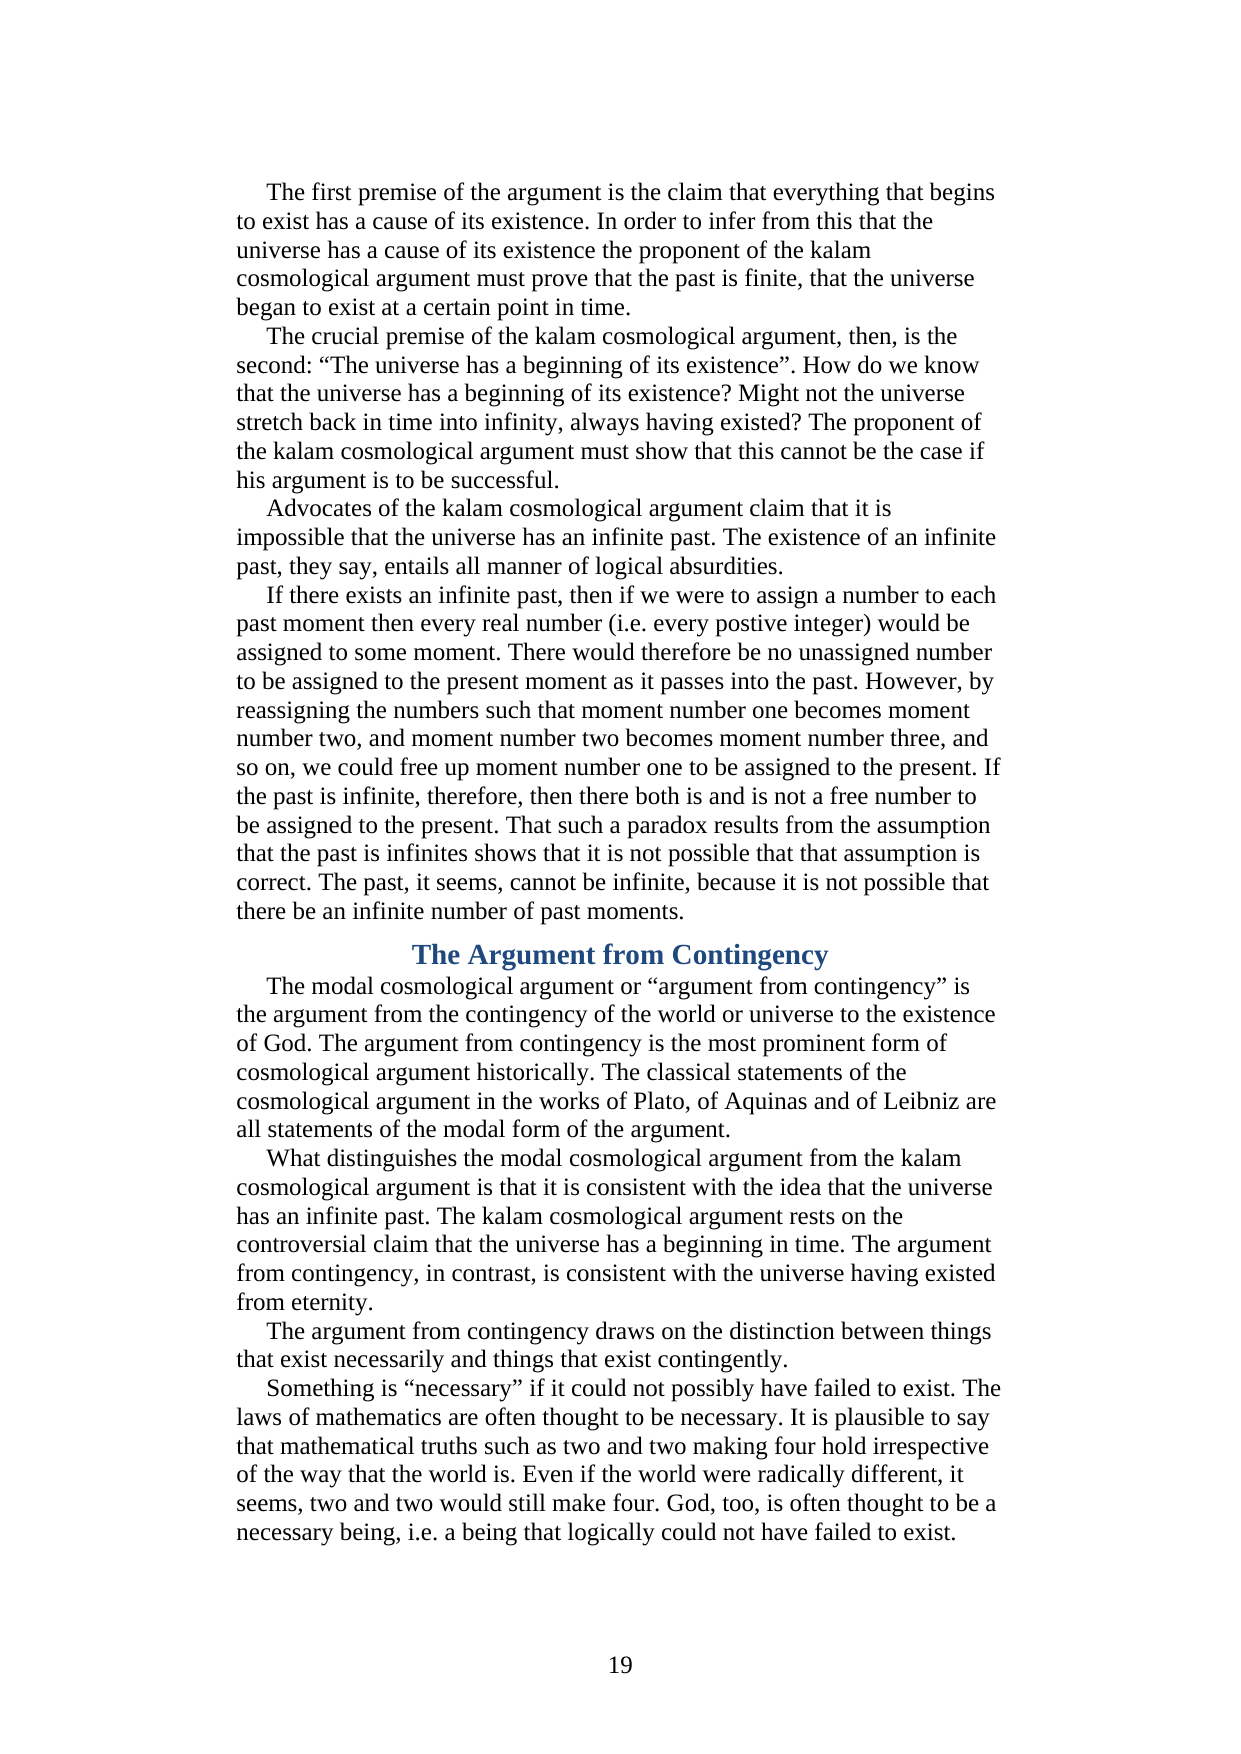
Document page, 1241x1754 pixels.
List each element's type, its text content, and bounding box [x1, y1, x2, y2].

text The crucial premise of the kalam cosmological argument, then, is the second: “The universe has a beginning of its existence”. How do we know that the universe has a beginning of its existence? Might not the universe stretch back in time into infinity, always having existed? The proponent of the kalam cosmological argument must show that this cannot be the case if his argument is to be successful. [236, 321, 1004, 493]
text Advocates of the kalam cosmological argument claim that it is impossible that the universe has an infinite past. The existence of an infinite past, they say, entails all manner of logical absurdities. [236, 493, 1004, 580]
subtitle The Argument from Contingency [236, 937, 1004, 971]
text The first premise of the argument is the claim that everything that begins to exist has a cause of its existence. In order to infer from this that the universe has a cause of its existence the proponent of the kalam cosmological argument must prove that the past is finite, that the universe began to exist at a certain point in time. [236, 177, 1004, 321]
text The modal cosmological argument or “argument from contingency” is the argument from the contingency of the world or universe to the existence of God. The argument from contingency is the most prominent form of cosmological argument historically. The classical statements of the cosmological argument in the works of Plato, of Aquinas and of Leibniz are all statements of the modal form of the argument. [236, 971, 1004, 1143]
text What distinguishes the modal cosmological argument from the kalam cosmological argument is that it is consistent with the idea that the universe has an infinite past. The kalam cosmological argument rests on the controversial claim that the universe has a beginning in time. The argument from contingency, in contrast, is consistent with the universe having existed from eternity. [236, 1143, 1004, 1316]
text The argument from contingency draws on the distinction between things that exist necessarily and things that exist contingently. [236, 1316, 1004, 1373]
text If there exists an infinite past, then if we were to assign a number to each past moment then every real number (i.e. every postive integer) would be assigned to some moment. There would therefore be no unassigned number to be assigned to the present moment as it passes into the past. However, by reassigning the numbers such that moment number one becomes moment number two, and moment number two becomes moment number three, and so on, we could free up moment number one to be assigned to the present. If the past is infinite, therefore, then there both is and is not a free number to be assigned to the present. That such a paradox results from the assumption that the past is infinites shows that it is not possible that that assumption is correct. The past, it seems, cannot be infinite, because it is not possible that there be an infinite number of past moments. [236, 580, 1004, 925]
text Something is “necessary” if it could not possibly have failed to exist. The laws of mathematics are often thought to be necessary. It is plausible to say that mathematical truths such as two and two making four hold irrespective of the way that the world is. Even if the world were radically different, it seems, two and two would still make four. God, too, is often thought to be a necessary being, i.e. a being that logically could not have failed to exist. [236, 1373, 1004, 1546]
